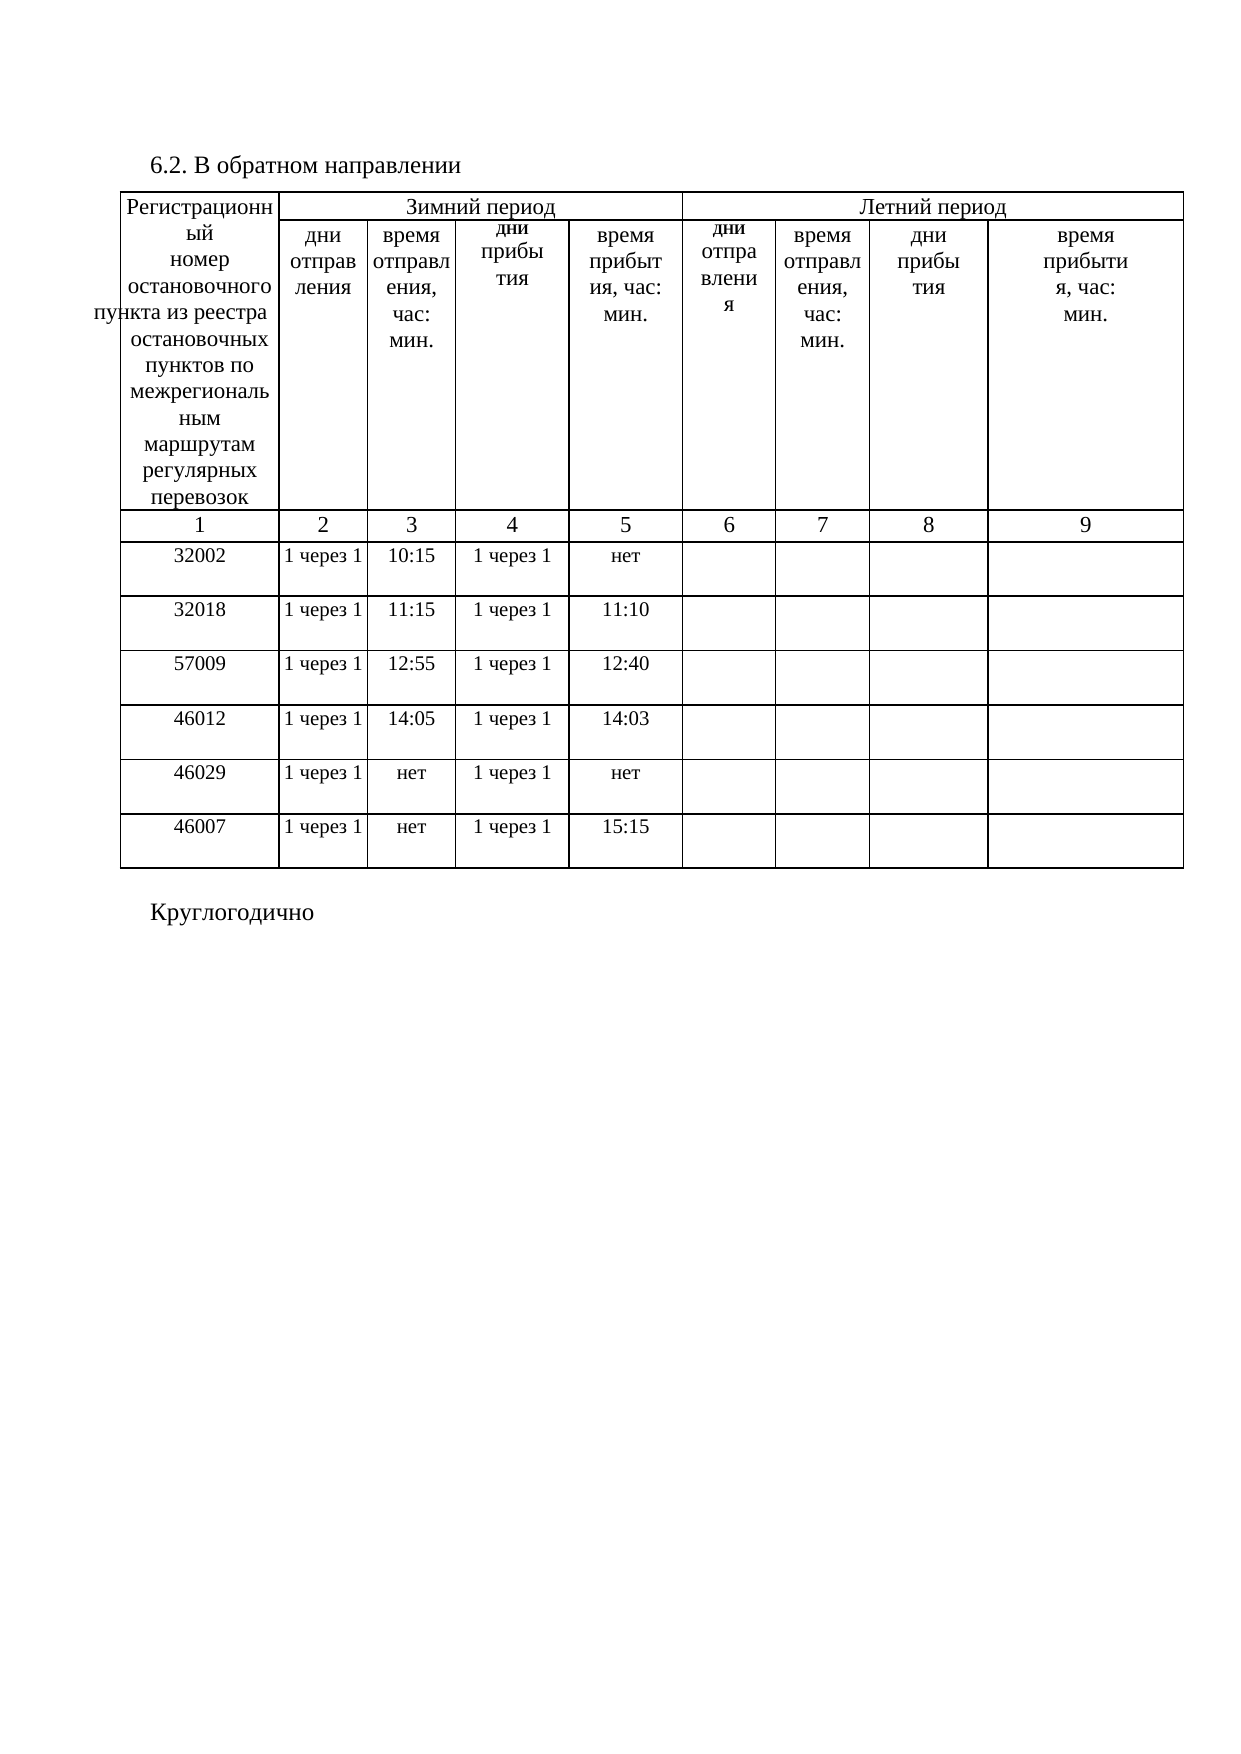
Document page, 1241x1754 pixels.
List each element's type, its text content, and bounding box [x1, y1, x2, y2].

table_cell 1 [121, 511, 278, 541]
table_cell [870, 815, 987, 867]
table_cell нет [570, 760, 682, 813]
table_cell [683, 543, 775, 595]
table_cell 46012 [121, 706, 278, 758]
table_cell ДНИ прибы тия [456, 221, 568, 509]
table_cell [870, 597, 987, 650]
table_cell [683, 815, 775, 867]
table_cell 1 через 1 [280, 651, 367, 704]
table_cell 46007 [121, 815, 278, 867]
table_cell 14:05 [368, 706, 455, 758]
table_cell [870, 706, 987, 758]
table_header Зимний период [280, 193, 682, 219]
table_cell [870, 760, 987, 813]
table_cell [989, 597, 1183, 650]
table_cell [776, 760, 869, 813]
table_cell 15:15 [570, 815, 682, 867]
table_cell 11:15 [368, 597, 455, 650]
table_cell 32002 [121, 543, 278, 595]
table_cell 1 через 1 [456, 815, 568, 867]
table_cell 2 [280, 511, 367, 541]
table_cell [776, 815, 869, 867]
table_cell 1 через 1 [280, 543, 367, 595]
table_cell 46029 [121, 760, 278, 813]
table_cell 1 через 1 [280, 760, 367, 813]
table_cell [776, 651, 869, 704]
table_cell 11:10 [570, 597, 682, 650]
text Круглогодично [150, 897, 1090, 926]
table_cell [870, 543, 987, 595]
table_cell время отправл ения, час: мин. [776, 221, 869, 509]
table_cell [776, 706, 869, 758]
table_cell время прибыти я, час: мин. [989, 221, 1183, 509]
table_cell 5 [570, 511, 682, 541]
table_cell время прибыт ия, час: мин. [570, 221, 682, 509]
table_cell [683, 706, 775, 758]
table_cell нет [368, 815, 455, 867]
text 6.2. В обратном направлении [150, 150, 1090, 179]
table_cell 4 [456, 511, 568, 541]
table_cell 12:40 [570, 651, 682, 704]
table_cell 1 через 1 [456, 597, 568, 650]
table_cell нет [368, 760, 455, 813]
table_cell 1 через 1 [456, 651, 568, 704]
table_cell 1 через 1 [456, 706, 568, 758]
table_cell 1 через 1 [456, 760, 568, 813]
table_cell дни отправ ления [280, 221, 367, 509]
table_cell 14:03 [570, 706, 682, 758]
table_cell 1 через 1 [280, 706, 367, 758]
table_cell 1 через 1 [280, 815, 367, 867]
table_cell 3 [368, 511, 455, 541]
table_cell [776, 597, 869, 650]
table_cell 12:55 [368, 651, 455, 704]
table_cell [683, 760, 775, 813]
table_header Летний период [683, 193, 1183, 219]
table_cell 1 через 1 [456, 543, 568, 595]
table_cell 9 [989, 511, 1183, 541]
table_cell [683, 651, 775, 704]
table_cell [776, 543, 869, 595]
table_cell ДНИ отпра влени я [683, 221, 775, 509]
table_header Регистрационный номер остановочного пункта из реестра остановочных пунктов по межрегиональным маршрутам регулярных перевозок [121, 193, 278, 509]
table_cell 32018 [121, 597, 278, 650]
table_cell нет [570, 543, 682, 595]
table_cell время отправл ения, час: мин. [368, 221, 455, 509]
table_cell [683, 597, 775, 650]
table_cell 1 через 1 [280, 597, 367, 650]
table_cell [989, 706, 1183, 758]
table_cell 57009 [121, 651, 278, 704]
table_cell 10:15 [368, 543, 455, 595]
table_cell 8 [870, 511, 987, 541]
table_cell 6 [683, 511, 775, 541]
table_cell 7 [776, 511, 869, 541]
table_cell [870, 651, 987, 704]
table_cell [989, 543, 1183, 595]
table_cell [989, 651, 1183, 704]
table_cell дни прибы тия [870, 221, 987, 509]
table_cell [989, 760, 1183, 813]
table_cell [989, 815, 1183, 867]
